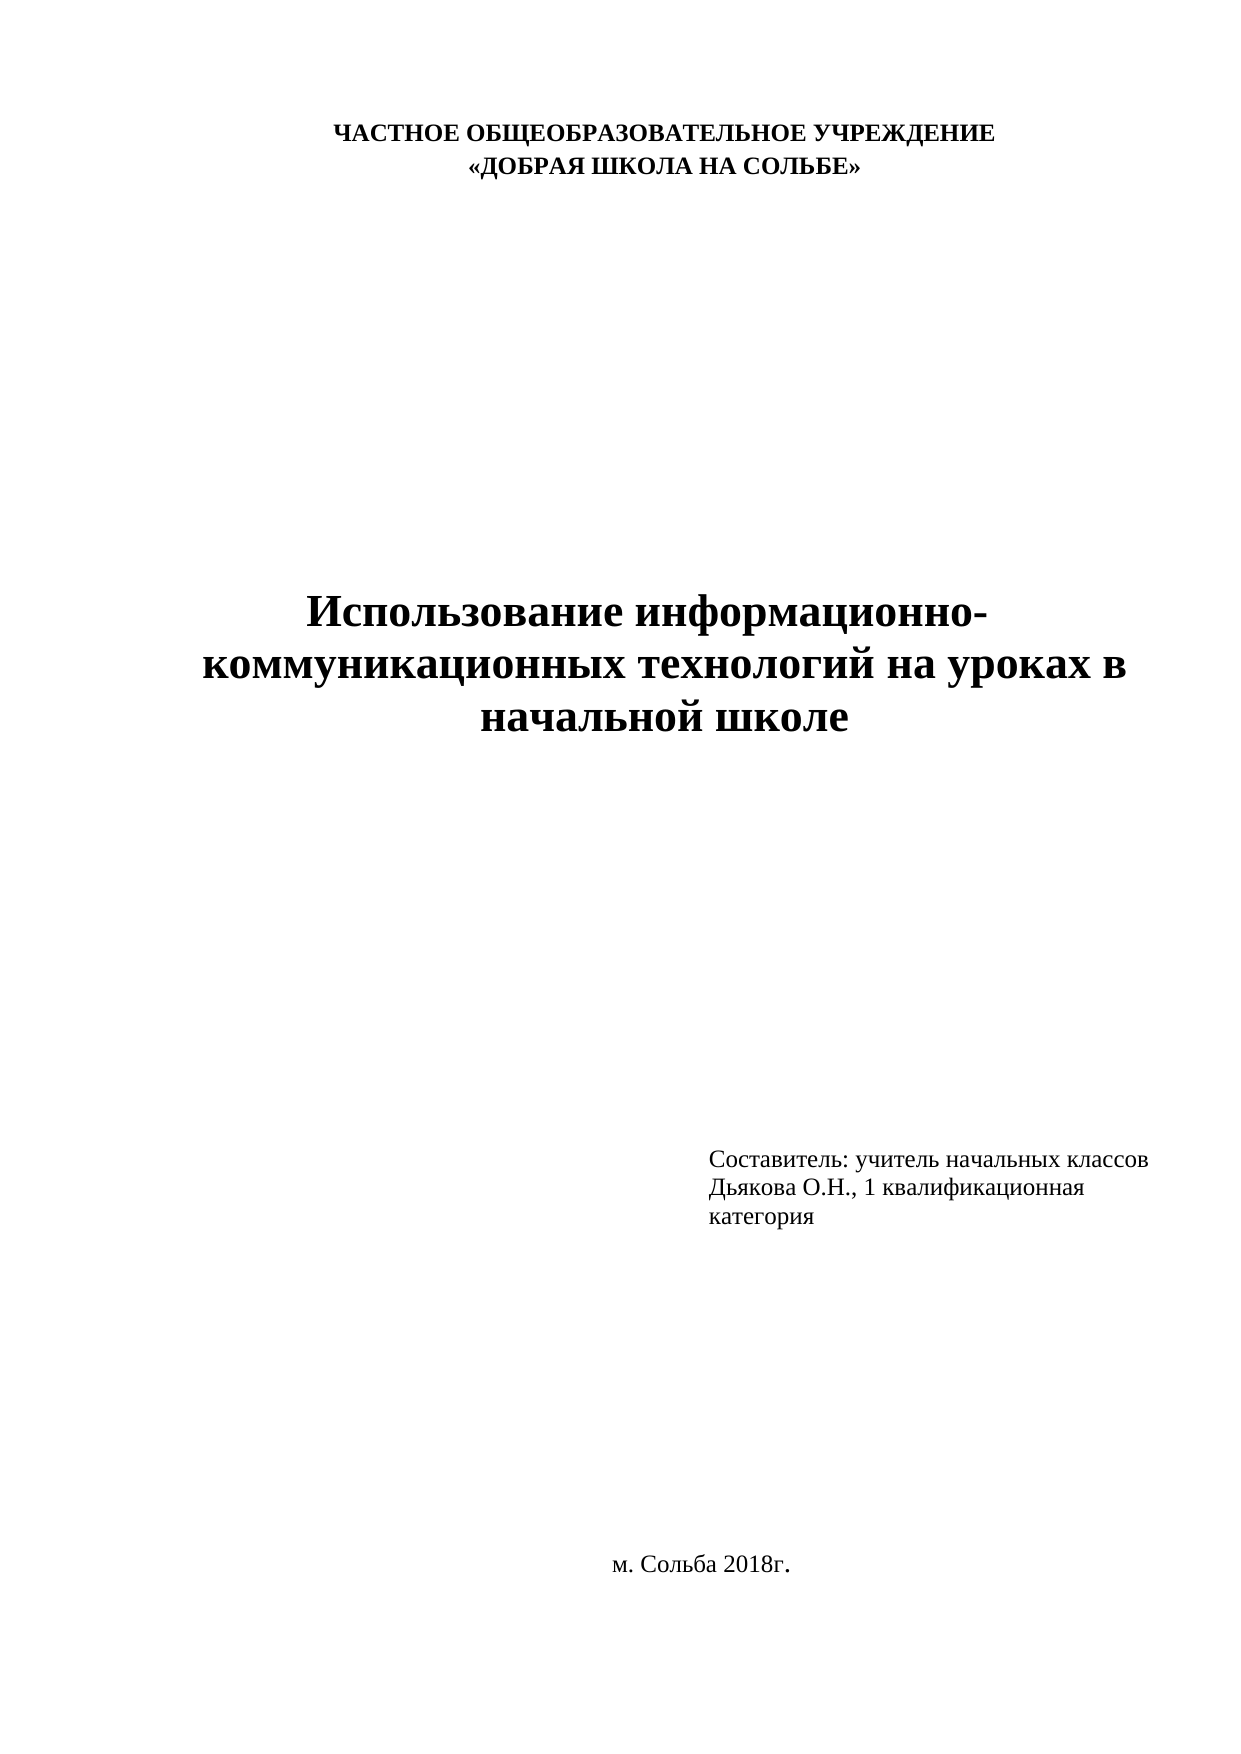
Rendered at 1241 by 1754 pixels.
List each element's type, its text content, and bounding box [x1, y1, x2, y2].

text Дьякова О.Н., 1 квалификационная категория [709, 1172, 1152, 1230]
text ЧАСТНОЕ ОБЩЕОБРАЗОВАТЕЛЬНОЕ УЧРЕЖДЕНИЕ [177, 118, 1152, 147]
text м. Сольба 2018г. [177, 1546, 1152, 1579]
text Составитель: учитель начальных классов [709, 1144, 1152, 1172]
text Использование информационно- коммуникационных технологий на уроках в начальной школе [177, 583, 1152, 741]
text «ДОБРАЯ ШКОЛА НА СОЛЬБЕ» [177, 151, 1152, 180]
